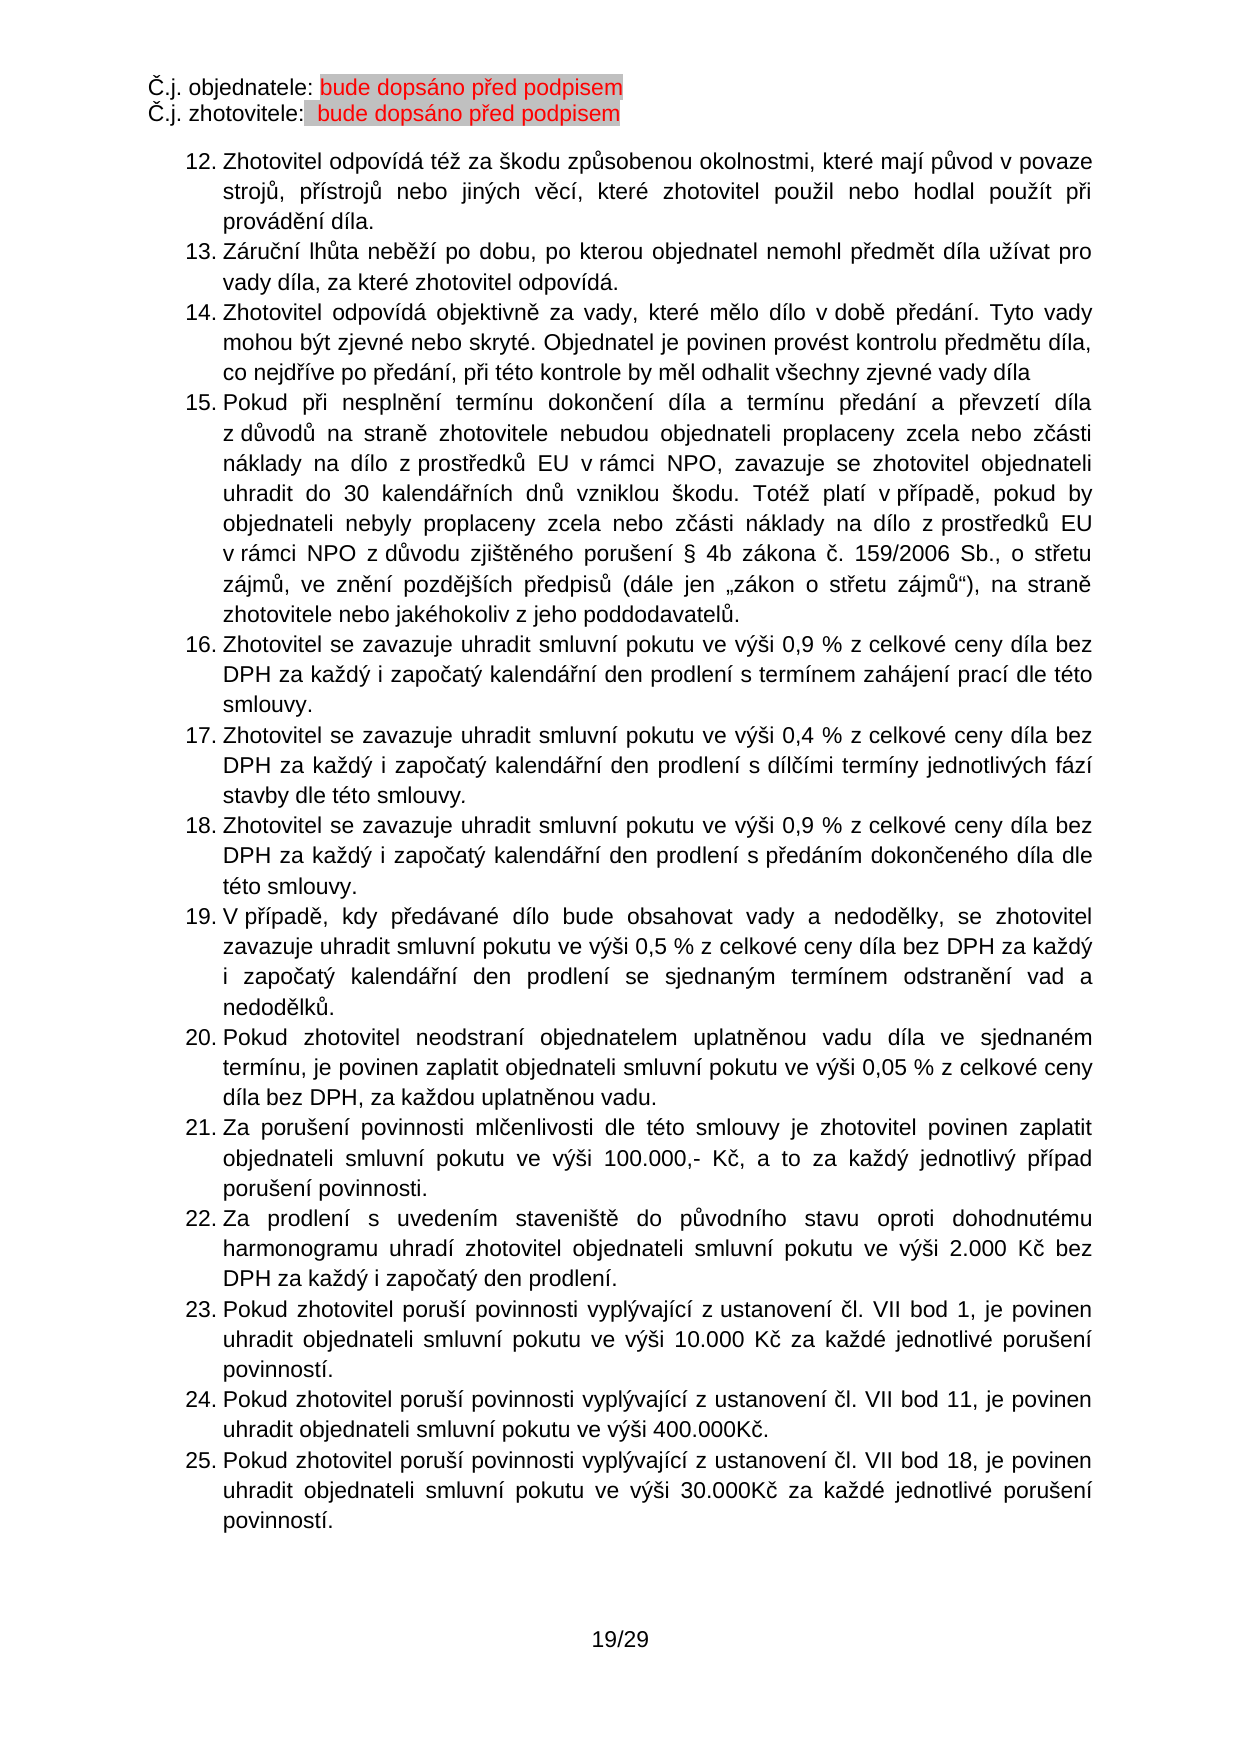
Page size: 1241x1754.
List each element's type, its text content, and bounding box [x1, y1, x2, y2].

list Za prodlení s uvedením staveniště do původního stavu oproti dohodnutému harmonogramu uhradí zhotovitel objednateli smluvní pokutu ve výši 2.000 Kč bez DPH za každý i započatý den prodlení. [185, 1205, 1093, 1292]
list Zhotovitel se zavazuje uhradit smluvní pokutu ve výši 0,4 % z celkové ceny díla bez DPH za každý i započatý kalendářní den prodlení s dílčími termíny jednotlivých fází stavby dle této smlouvy. [185, 722, 1093, 808]
list Zhotovitel se zavazuje uhradit smluvní pokutu ve výši 0,9 % z celkové ceny díla bez DPH za každý i započatý kalendářní den prodlení s předáním dokončeného díla dle této smlouvy. [185, 812, 1093, 899]
list Pokud zhotovitel neodstraní objednatelem uplatněnou vadu díla ve sjednaném termínu, je povinen zaplatit objednateli smluvní pokutu ve výši 0,05 % z celkové ceny díla bez DPH, za každou uplatněnou vadu. [185, 1024, 1093, 1110]
list V případě, kdy předávané dílo bude obsahovat vady a nedodělky, se zhotovitel zavazuje uhradit smluvní pokutu ve výši 0,5 % z celkové ceny díla bez DPH za každý i započatý kalendářní den prodlení se sjednaným termínem odstranění vad a nedodělků. [185, 903, 1093, 1020]
list Pokud zhotovitel poruší povinnosti vyplývající z ustanovení čl. VII bod 18, je povinen uhradit objednateli smluvní pokutu ve výši 30.000Kč za každé jednotlivé porušení povinností. [185, 1447, 1093, 1533]
list Zhotovitel odpovídá též za škodu způsobenou okolnostmi, které mají původ v povaze strojů, přístrojů nebo jiných věcí, které zhotovitel použil nebo hodlal použít při provádění díla. [185, 148, 1093, 234]
list Zhotovitel se zavazuje uhradit smluvní pokutu ve výši 0,9 % z celkové ceny díla bez DPH za každý i započatý kalendářní den prodlení s termínem zahájení prací dle této smlouvy. [185, 631, 1093, 718]
list Pokud při nesplnění termínu dokončení díla a termínu předání a převzetí díla z důvodů na straně zhotovitele nebudou objednateli proplaceny zcela nebo zčásti náklady na dílo z prostředků EU v rámci NPO, zavazuje se zhotovitel objednateli uhradit do 30 kalendářních dnů vzniklou škodu. Totéž platí v případě, pokud by objednateli nebyly proplaceny zcela nebo zčásti náklady na dílo z prostředků EU v rámci NPO z důvodu zjištěného porušení § 4b zákona č. 159/2006 Sb., o střetu zájmů, ve znění pozdějších předpisů (dále jen „zákon o střetu zájmů“), na straně zhotovitele nebo jakéhokoliv z jeho poddodavatelů. [185, 389, 1093, 627]
list Pokud zhotovitel poruší povinnosti vyplývající z ustanovení čl. VII bod 1, je povinen uhradit objednateli smluvní pokutu ve výši 10.000 Kč za každé jednotlivé porušení povinností. [185, 1296, 1093, 1382]
list Záruční lhůta neběží po dobu, po kterou objednatel nemohl předmět díla užívat pro vady díla, za které zhotovitel odpovídá. [185, 238, 1093, 295]
list Pokud zhotovitel poruší povinnosti vyplývající z ustanovení čl. VII bod 11, je povinen uhradit objednateli smluvní pokutu ve výši 400.000Kč. [185, 1386, 1093, 1443]
list Zhotovitel odpovídá objektivně za vady, které mělo dílo v době předání. Tyto vady mohou být zjevné nebo skryté. Objednatel je povinen provést kontrolu předmětu díla, co nejdříve po předání, při této kontrole by měl odhalit všechny zjevné vady díla [185, 299, 1093, 385]
list Za porušení povinnosti mlčenlivosti dle této smlouvy je zhotovitel povinen zaplatit objednateli smluvní pokutu ve výši 100.000,- Kč, a to za každý jednotlivý případ porušení povinnosti. [185, 1114, 1093, 1201]
